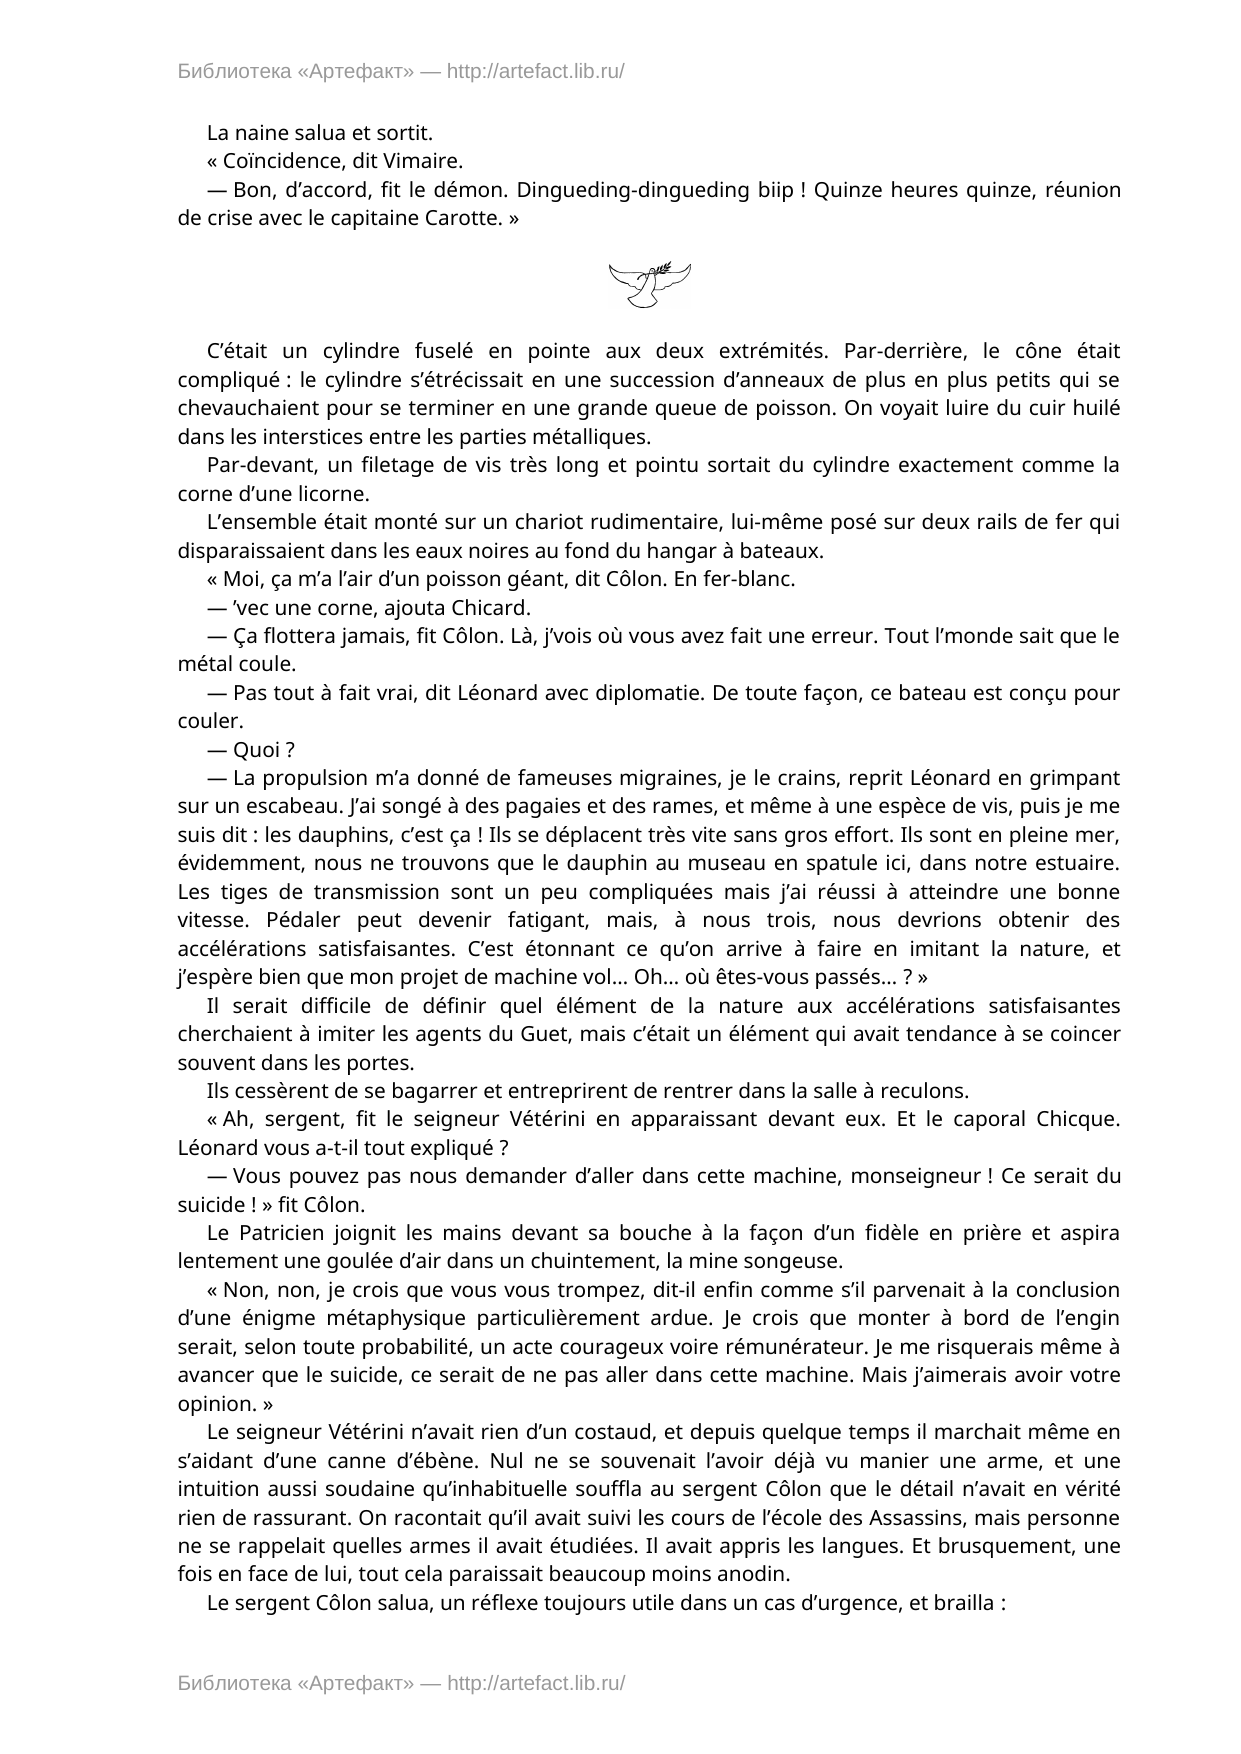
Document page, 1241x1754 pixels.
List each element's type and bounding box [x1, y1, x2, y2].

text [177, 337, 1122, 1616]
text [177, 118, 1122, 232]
picture [608, 260, 692, 309]
